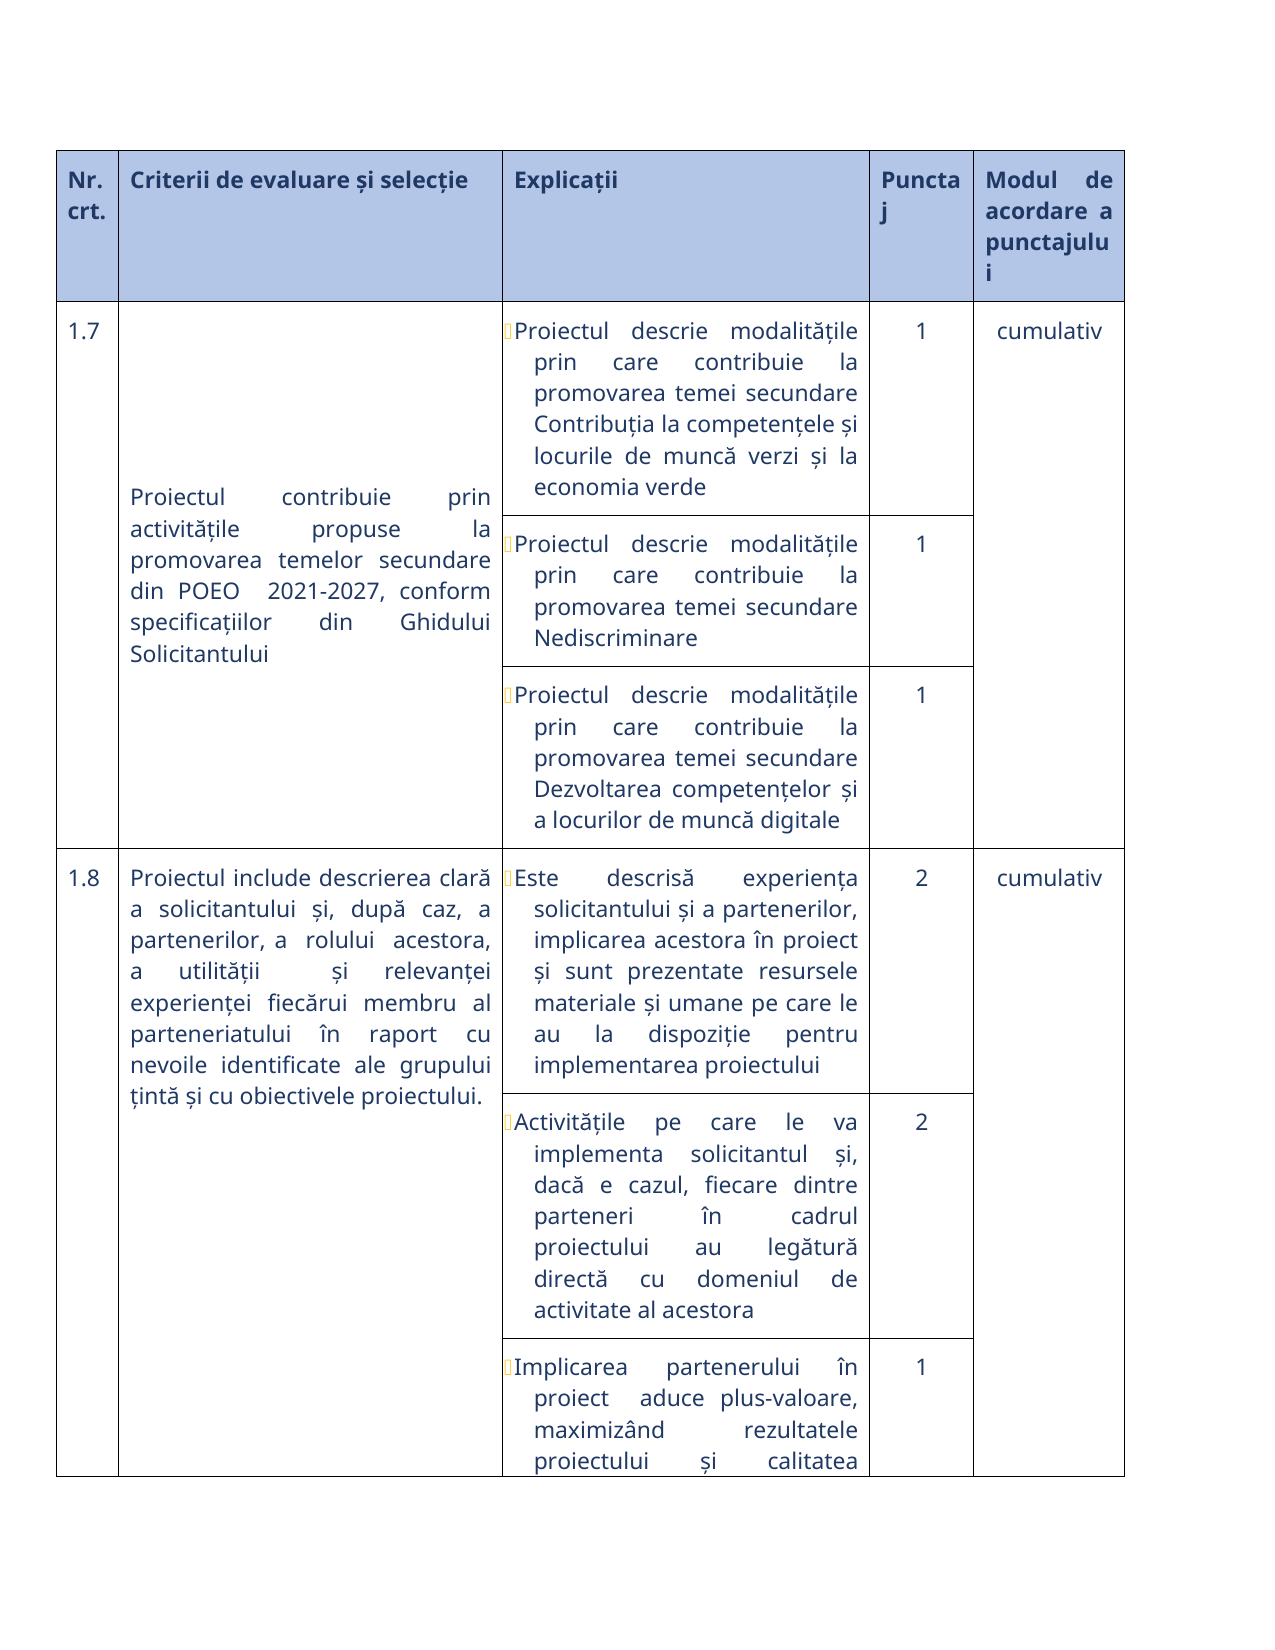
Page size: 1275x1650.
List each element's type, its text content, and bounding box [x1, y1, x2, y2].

table_cell 1 [870, 1339, 973, 1476]
table_cell Proiectul include descrierea clară a solicitantului și, după caz, a partenerilor, a rolului acestora, a utilității şi relevanţei experienței fiecărui membru al parteneriatului în raport cu nevoile identificate ale grupului ţintă şi cu obiectivele proiectului. [119, 849, 502, 1476]
table_cell 1 [870, 667, 973, 848]
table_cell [503, 1339, 869, 1476]
table_cell Proiectul contribuie prin activitățile propuse la promovarea temelor secundare din POEO 2021-2027, conform specificaţiilor din Ghidului Solicitantului [119, 302, 502, 848]
table_cell 1 [870, 302, 973, 514]
table_cell Proiectul descrie modalitățile prin care contribuie la promovarea temei secundare Contribuția la competențele și locurile de muncă verzi și la economia verde [503, 302, 869, 514]
table_cell 1.7 [57, 302, 118, 848]
table_header Punctaj [870, 151, 973, 301]
table_header Nr. crt. [57, 151, 118, 301]
table_cell 1.8 [57, 849, 118, 1476]
table_cell Proiectul descrie modalitățile prin care contribuie la promovarea temei secundare Nediscriminare [503, 516, 869, 666]
table_cell cumulativ [974, 849, 1124, 1476]
table_header Modul de acordare a punctajului [974, 151, 1124, 301]
table_cell Proiectul descrie modalitățile prin care contribuie la promovarea temei secundare Dezvoltarea competențelor și a locurilor de muncă digitale [503, 667, 869, 848]
table_cell cumulativ [974, 302, 1124, 848]
table_cell 2 [870, 1094, 973, 1337]
table_cell Este descrisă experiența solicitantului și a partenerilor, implicarea acestora în proiect şi sunt prezentate resursele materiale şi umane pe care le au la dispoziție pentru implementarea proiectului [503, 849, 869, 1093]
table_cell Activitățile pe care le va implementa solicitantul și, dacă e cazul, fiecare dintre parteneri în cadrul proiectului au legătură directă cu domeniul de activitate al acestora [503, 1094, 869, 1337]
table_header Explicații [503, 151, 869, 301]
table_cell 1 [870, 516, 973, 666]
table_cell 2 [870, 849, 973, 1093]
table_header Criterii de evaluare și selecție [119, 151, 502, 301]
